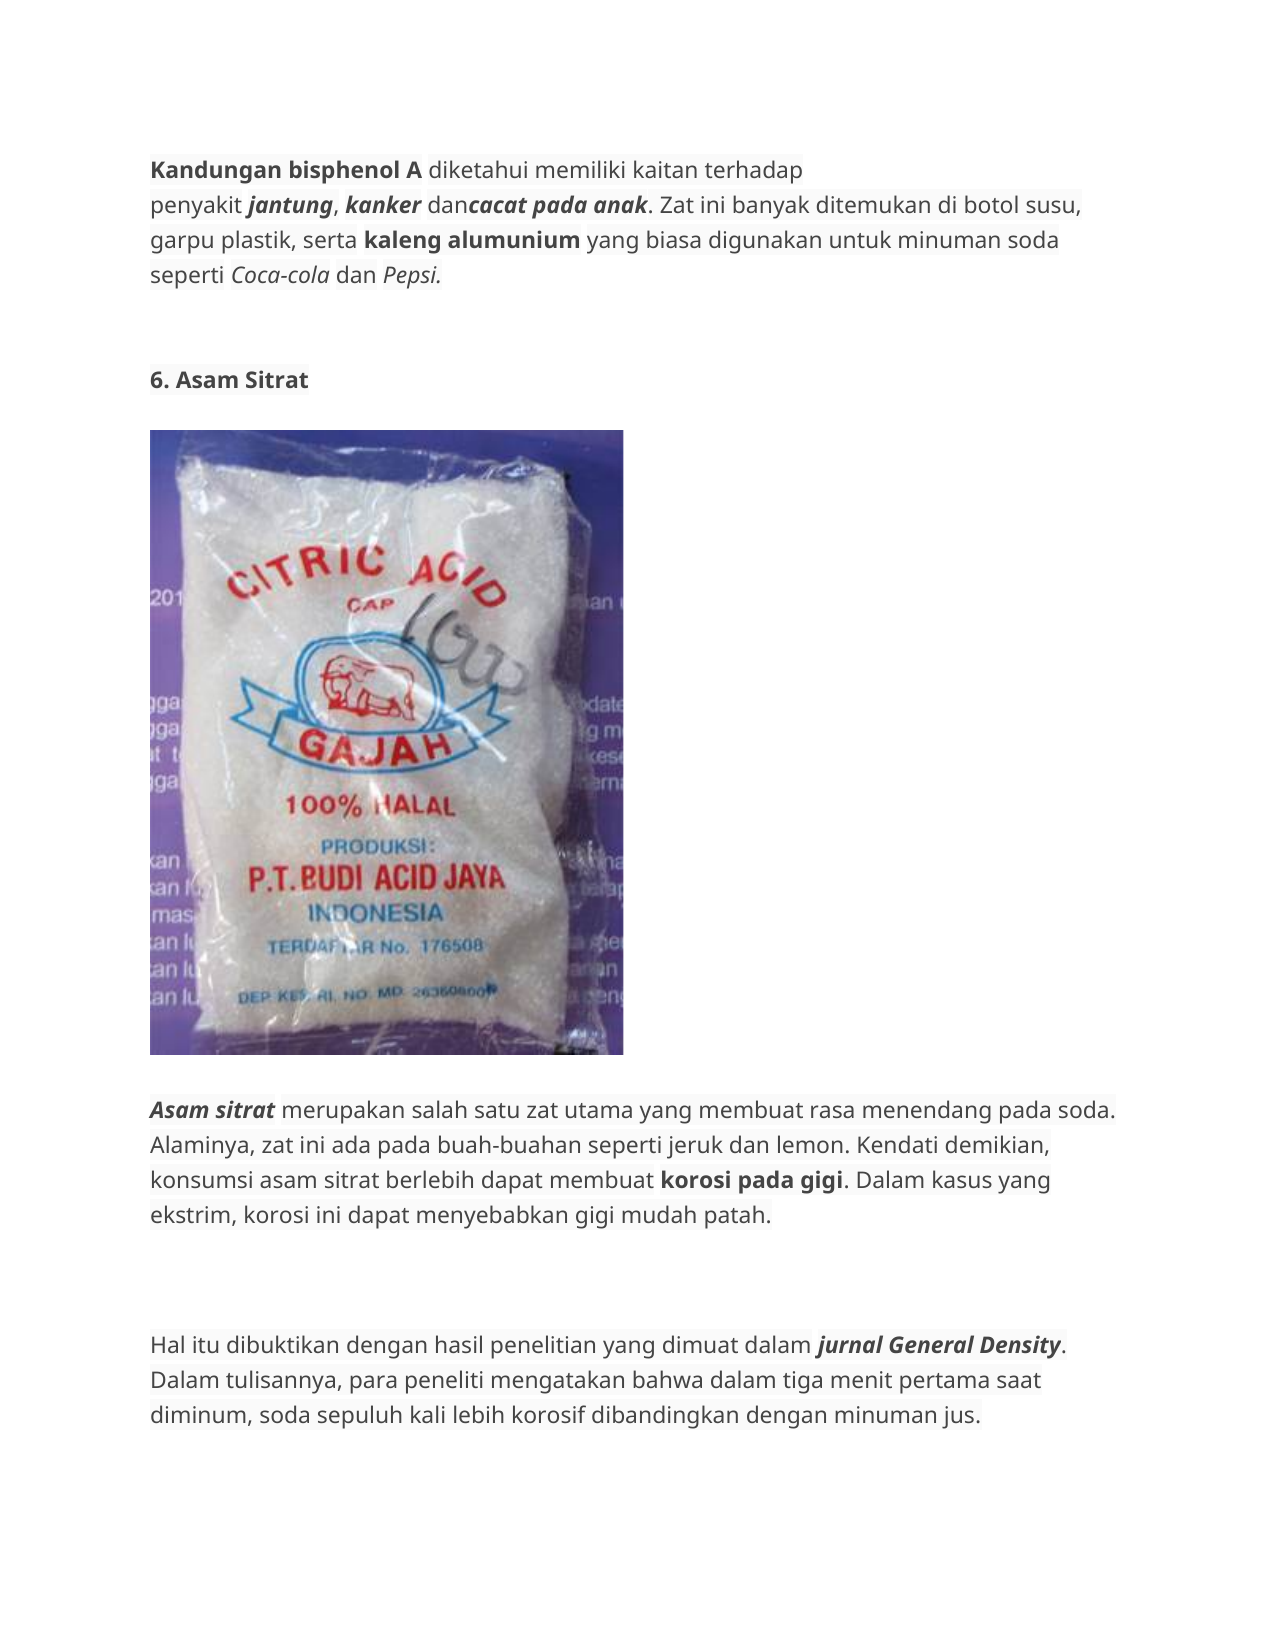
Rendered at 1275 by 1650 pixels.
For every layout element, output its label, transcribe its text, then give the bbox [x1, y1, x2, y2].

text Asam sitrat merupakan salah satu zat utama yang membuat rasa menendang pada soda. Alaminya, zat ini ada pada buah-buahan seperti jeruk dan lemon. Kendati demikian, konsumsi asam sitrat berlebih dapat membuat korosi pada gigi. Dalam kasus yang ekstrim, korosi ini dapat menyebabkan gigi mudah patah. [150, 1090, 1125, 1230]
text Hal itu dibuktikan dengan hasil penelitian yang dimuat dalam jurnal General Density. Dalam tulisannya, para peneliti mengatakan bahwa dalam tiga menit pertama saat diminum, soda sepuluh kali lebih korosif dibandingkan dengan minuman jus. [150, 1325, 1125, 1430]
picture [150, 430, 624, 1055]
text 6. Asam Sitrat [150, 360, 1125, 395]
text Kandungan bisphenol A diketahui memiliki kaitan terhadap penyakit jantung, kanker dancacat pada anak. Zat ini banyak ditemukan di botol susu, garpu plastik, serta kaleng alumunium yang biasa digunakan untuk minuman soda seperti Coca-cola dan Pepsi. [150, 150, 1125, 290]
